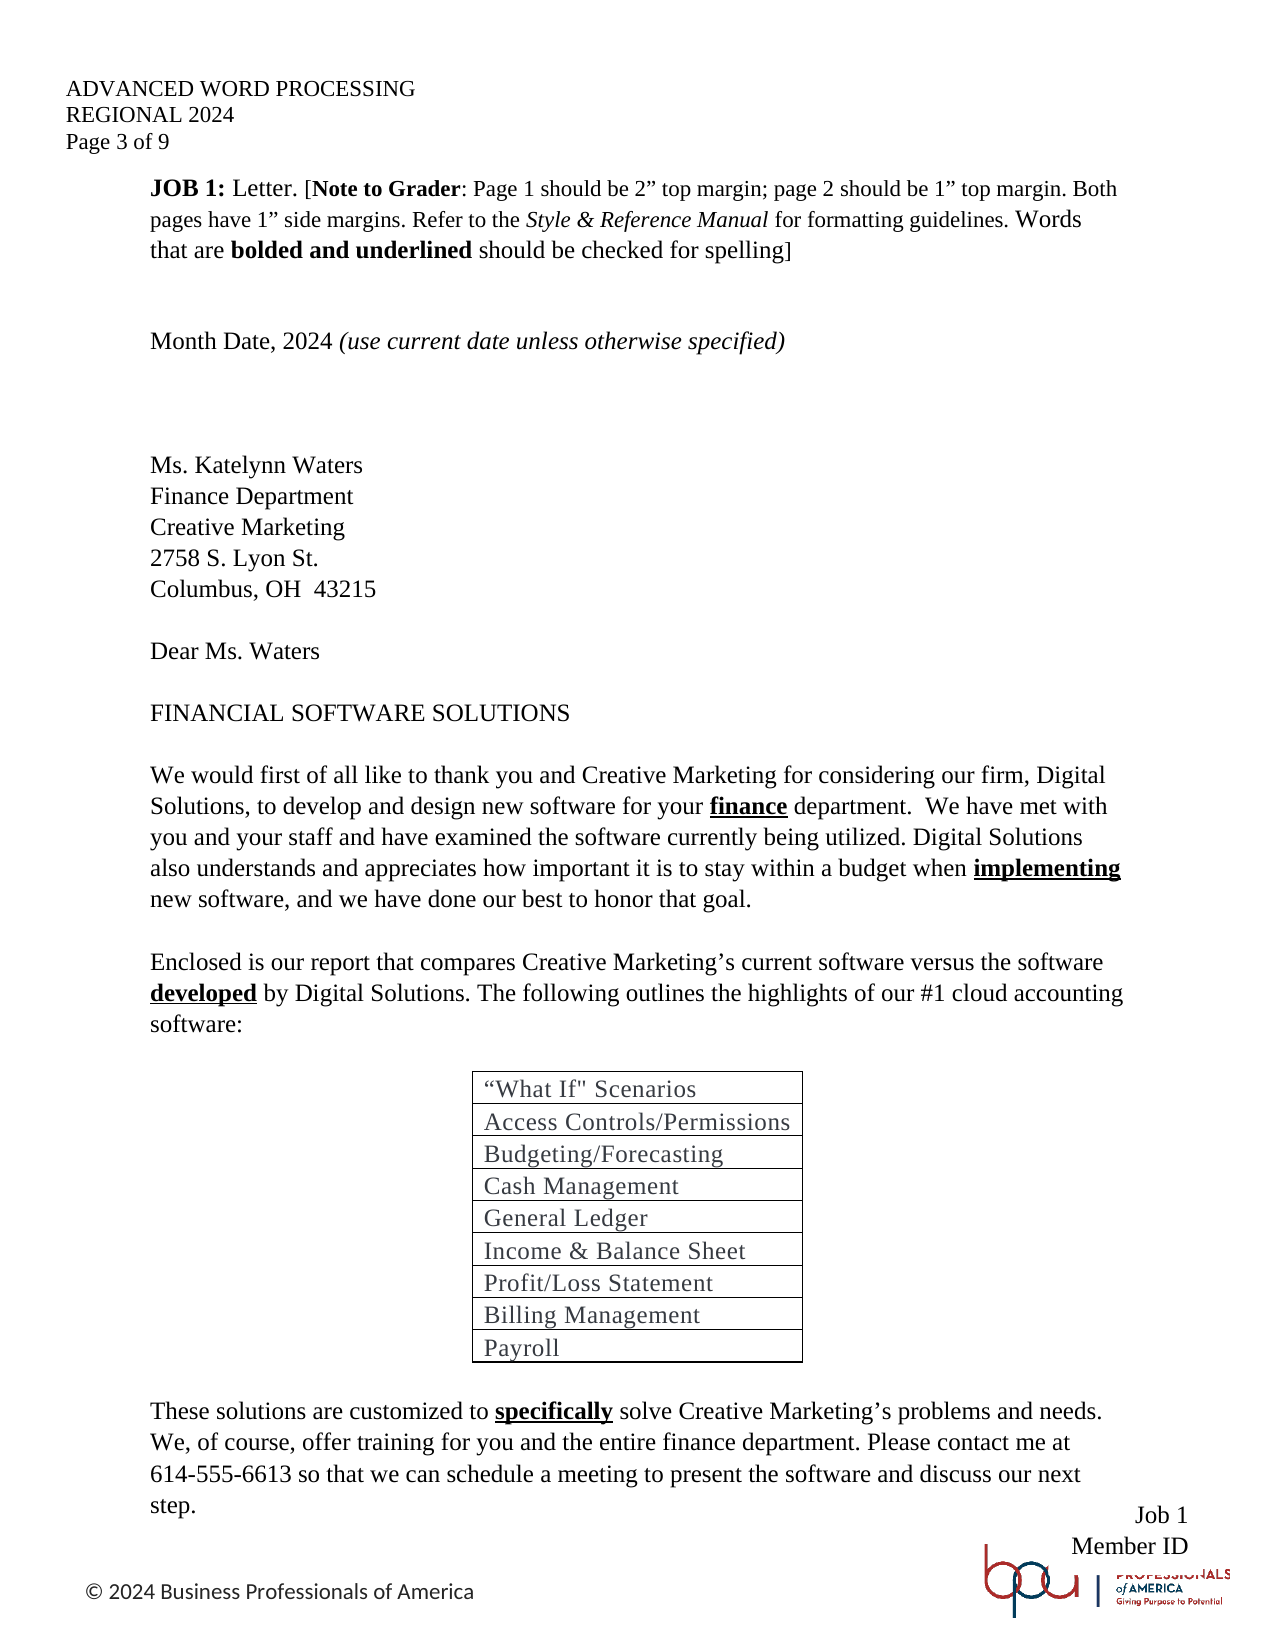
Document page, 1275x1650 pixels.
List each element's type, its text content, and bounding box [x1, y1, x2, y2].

text Month Date, 2024 (use current date unless otherwise specified) [150, 326, 1125, 354]
text 2758 S. Lyon St. [150, 543, 1125, 572]
table_cell Payroll [473, 1330, 802, 1361]
picture [984, 1544, 1230, 1618]
table_cell Income & Balance Sheet [473, 1233, 802, 1264]
table_cell Billing Management [473, 1298, 802, 1329]
text These solutions are customized to specifically solve Creative Marketing’s problems and needs. We, of course, offer training for you and the entire finance department. Please contact me at [150, 1394, 1125, 1456]
text JOB 1: Letter. [Note to Grader: Page 1 should be 2” top margin; page 2 should be 1” top margin. Both pages have 1” side margins. Refer to the Style & Reference Manual for formatting guidelines. Words that are bolded and underlined should be checked for spelling] [150, 173, 1125, 264]
table_cell Access Controls/Permissions [473, 1104, 802, 1135]
table_cell Profit/Loss Statement [473, 1266, 802, 1297]
table_header “What If" Scenarios [473, 1072, 802, 1103]
table_cell General Ledger [473, 1201, 802, 1232]
text Finance Department [150, 481, 1125, 510]
text We would first of all like to thank you and Creative Marketing for considering our firm, Digital Solutions, to develop and design new software for your finance department. We have met with you and your staff and have examined the software currently being utilized. Digital Solutions also understands and appreciates how important it is to stay within a budget when implementing new software, and we have done our best to honor that goal. [150, 760, 1125, 913]
text 614-555-6613 so that we can schedule a meeting to present the software and discuss our next step. [150, 1456, 1125, 1519]
text Creative Marketing [150, 512, 1125, 541]
table_cell Budgeting/Forecasting [473, 1136, 802, 1168]
text Enclosed is our report that compares Creative Marketing’s current software versus the software developed by Digital Solutions. The following outlines the highlights of our #1 cloud accounting software: [150, 947, 1125, 1037]
text Dear Ms. Waters [150, 636, 1125, 665]
text FINANCIAL SOFTWARE SOLUTIONS [150, 698, 1125, 727]
table_cell Cash Management [473, 1169, 802, 1200]
text Columbus, OH 43215 [150, 574, 1125, 603]
text Ms. Katelynn Waters [150, 450, 1125, 479]
